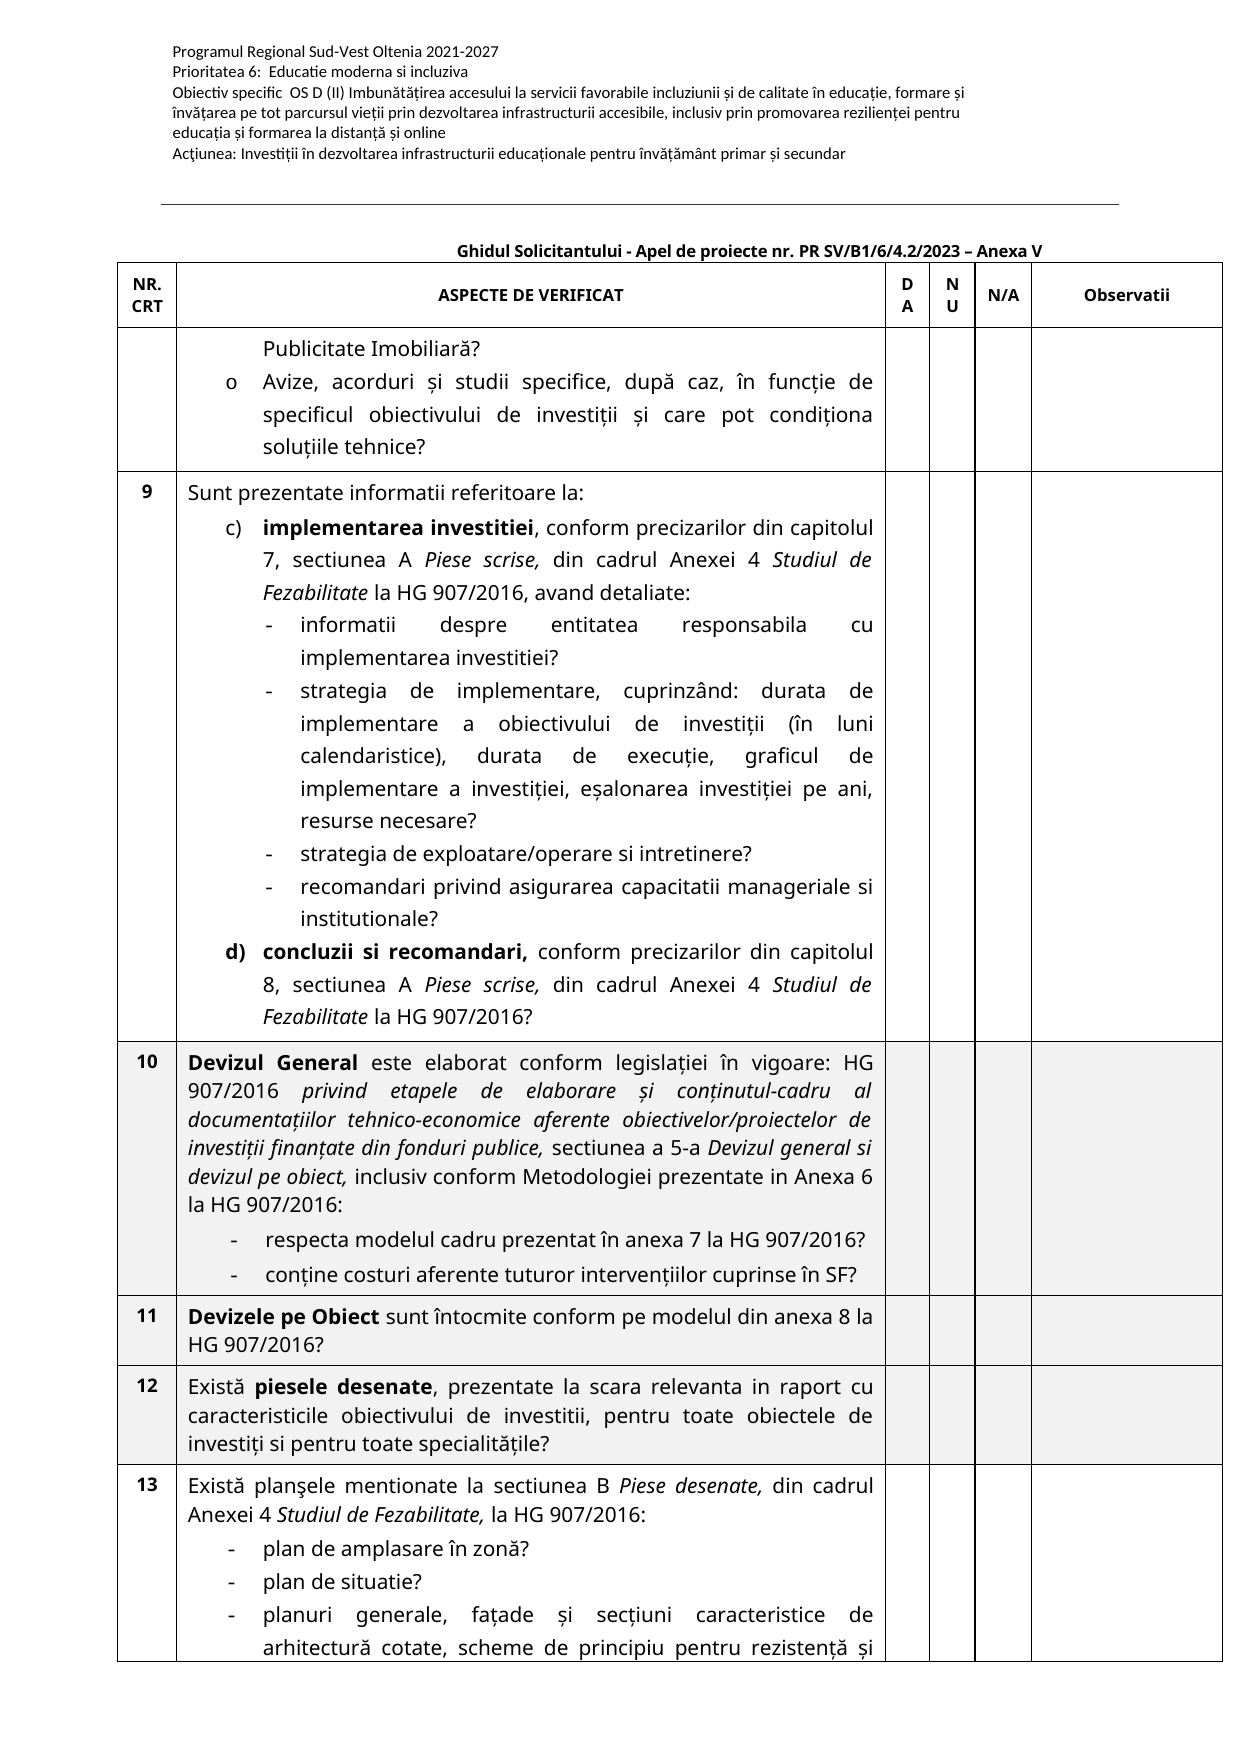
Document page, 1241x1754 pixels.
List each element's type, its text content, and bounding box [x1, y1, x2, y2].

table_cell [930, 1042, 974, 1295]
table_cell 11 [118, 1296, 176, 1365]
table_cell 13 [118, 1465, 176, 1661]
table_cell 12 [118, 1366, 176, 1464]
table_cell [930, 472, 974, 1041]
table_cell 9 [118, 472, 176, 1041]
table_cell Există piesele desenate, prezentate la scara relevanta in raport cu caracteristicile obiectivului de investitii, pentru toate obiectele de investiți si pentru toate specialitățile? [177, 1366, 885, 1464]
table_cell [1032, 1042, 1222, 1295]
table_cell [976, 1366, 1031, 1464]
table_cell [886, 1296, 929, 1365]
table_cell Sunt prezentate informatii referitoare la: implementarea investitiei, conform precizarilor din capitolul 7, sectiunea A Piese scrise, din cadrul Anexei 4 Studiul de Fezabilitate la HG 907/2016, avand detaliate: informatii despre entitatea responsabila cu implementarea investitiei? strategia de implementare, cuprinzând: durata de implementare a obiectivului de investiţii (în luni calendaristice), durata de execuţie, graficul de implementare a investiţiei, eşalonarea investiţiei pe ani, resurse necesare? strategia de exploatare/operare si intretinere? recomandari privind asigurarea capacitatii manageriale si institutionale? concluzii si recomandari, conform precizarilor din capitolul 8, sectiunea A Piese scrise, din cadrul Anexei 4 Studiul de Fezabilitate la HG 907/2016? [177, 472, 885, 1041]
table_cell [177, 328, 885, 471]
table_cell [1032, 1296, 1222, 1365]
table_header NU [930, 263, 974, 327]
table_header Observatii [1032, 263, 1222, 327]
table_cell [1032, 1366, 1222, 1464]
table_cell [1032, 1465, 1222, 1661]
table_cell 10 [118, 1042, 176, 1295]
table_cell [930, 1296, 974, 1365]
table_cell [930, 1366, 974, 1464]
table_cell [886, 1366, 929, 1464]
table_header N/A [976, 263, 1031, 327]
table_cell [1032, 328, 1222, 471]
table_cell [177, 1465, 885, 1661]
table_cell [930, 328, 974, 471]
table_cell [886, 472, 929, 1041]
table_cell Devizele pe Obiect sunt întocmite conform pe modelul din anexa 8 la HG 907/2016? [177, 1296, 885, 1365]
table_cell [1032, 472, 1222, 1041]
table_header ASPECTE DE VERIFICAT [177, 263, 885, 327]
table_cell [976, 1296, 1031, 1365]
table_cell [886, 328, 929, 471]
table_cell [976, 1465, 1031, 1661]
table_cell Devizul General este elaborat conform legislației în vigoare: HG 907/2016 privind etapele de elaborare şi conţinutul-cadru al documentaţiilor tehnico-economice aferente obiectivelor/proiectelor de investiţii finanţate din fonduri publice, sectiunea a 5-a Devizul general si devizul pe obiect, inclusiv conform Metodologiei prezentate in Anexa 6 la HG 907/2016: respecta modelul cadru prezentat în anexa 7 la HG 907/2016? conține costuri aferente tuturor intervențiilor cuprinse în SF? [177, 1042, 885, 1295]
table_cell [886, 1042, 929, 1295]
table_cell [976, 472, 1031, 1041]
table_cell 8 [118, 328, 176, 471]
table_cell [976, 1042, 1031, 1295]
table_header NR. CRT [118, 263, 176, 327]
table_cell [930, 1465, 974, 1661]
table_header DA [886, 263, 929, 327]
table_cell [886, 1465, 929, 1661]
table_cell [976, 328, 1031, 471]
